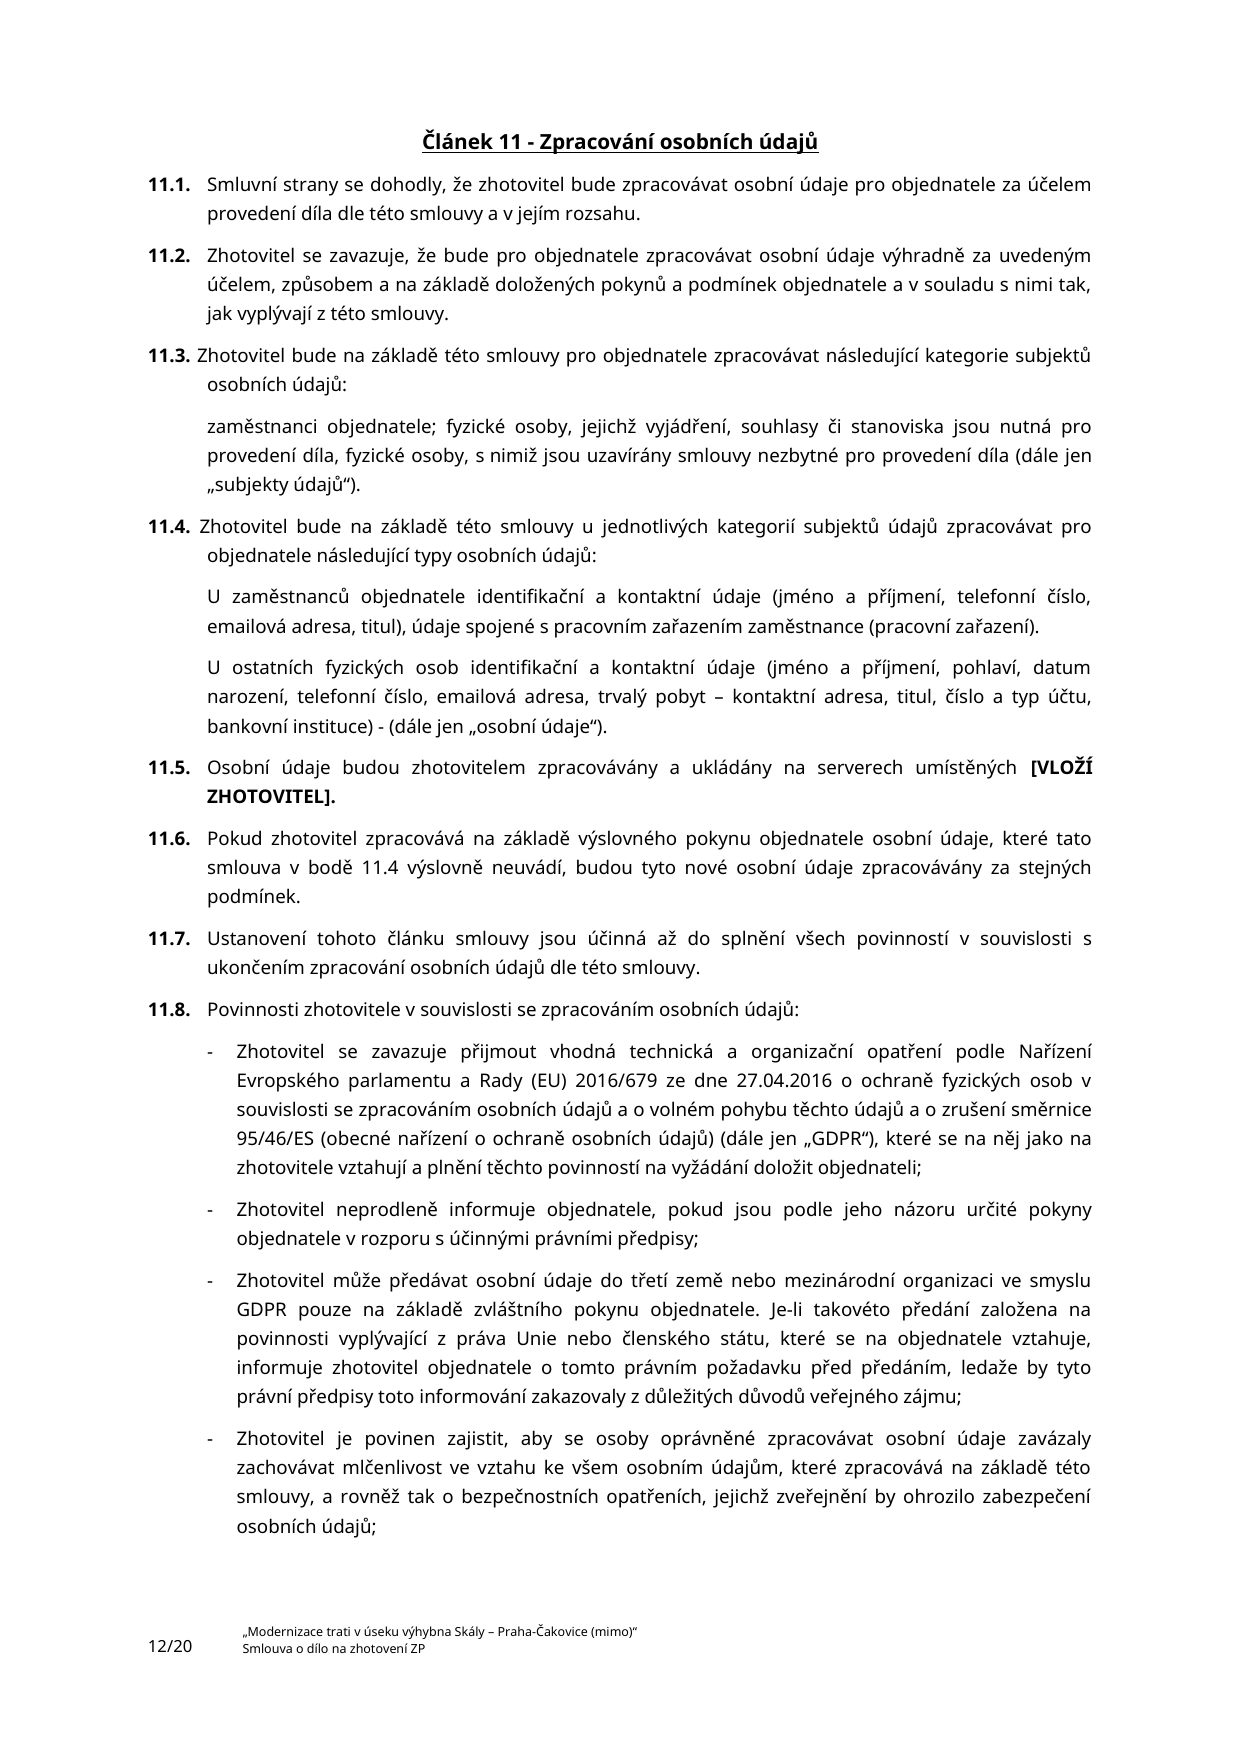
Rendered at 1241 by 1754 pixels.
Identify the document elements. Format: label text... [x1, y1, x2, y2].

text 11.4. Zhotovitel bude na základě této smlouvy u jednotlivých kategorií subjektů údajů zpracovávat pro objednatele následující typy osobních údajů: [148, 510, 1092, 568]
text 11.1. Smluvní strany se dohodly, že zhotovitel bude zpracovávat osobní údaje pro objednatele za účelem provedení díla dle této smlouvy a v jejím rozsahu. [148, 168, 1092, 226]
text 11.7. Ustanovení tohoto článku smlouvy jsou účinná až do splnění všech povinností v souvislosti s ukončením zpracování osobních údajů dle této smlouvy. [148, 922, 1092, 981]
text 11.3. Zhotovitel bude na základě této smlouvy pro objednatele zpracovávat následující kategorie subjektů osobních údajů: [148, 339, 1092, 397]
text - Zhotovitel neprodleně informuje objednatele, pokud jsou podle jeho názoru určité pokyny objednatele v rozporu s účinnými právními předpisy; [207, 1193, 1092, 1251]
text 11.6. Pokud zhotovitel zpracovává na základě výslovného pokynu objednatele osobní údaje, které tato smlouva v bodě 11.4 výslovně neuvádí, budou tyto nové osobní údaje zpracovávány za stejných podmínek. [148, 822, 1092, 910]
text zaměstnanci objednatele; fyzické osoby, jejichž vyjádření, souhlasy či stanoviska jsou nutná pro provedení díla, fyzické osoby, s nimiž jsou uzavírány smlouvy nezbytné pro provedení díla (dále jen „subjekty údajů“). [207, 410, 1092, 497]
text - Zhotovitel se zavazuje přijmout vhodná technická a organizační opatření podle Nařízení Evropského parlamentu a Rady (EU) 2016/679 ze dne 27.04.2016 o ochraně fyzických osob v souvislosti se zpracováním osobních údajů a o volném pohybu těchto údajů a o zrušení směrnice 95/46/ES (obecné nařízení o ochraně osobních údajů) (dále jen „GDPR“), které se na něj jako na zhotovitele vztahují a plnění těchto povinností na vyžádání doložit objednateli; [207, 1035, 1092, 1181]
text 11.8. Povinnosti zhotovitele v souvislosti se zpracováním osobních údajů: [148, 993, 1092, 1022]
text - Zhotovitel je povinen zajistit, aby se osoby oprávněné zpracovávat osobní údaje zavázaly zachovávat mlčenlivost ve vztahu ke všem osobním údajům, které zpracovává na základě této smlouvy, a rovněž tak o bezpečnostních opatřeních, jejichž zveřejnění by ohrozilo zabezpečení osobních údajů; [207, 1422, 1092, 1539]
text U zaměstnanců objednatele identifikační a kontaktní údaje (jméno a příjmení, telefonní číslo, emailová adresa, titul), údaje spojené s pracovním zařazením zaměstnance (pracovní zařazení). [207, 581, 1092, 639]
text - Zhotovitel může předávat osobní údaje do třetí země nebo mezinárodní organizaci ve smyslu GDPR pouze na základě zvláštního pokynu objednatele. Je-li takovéto předání založena na povinnosti vyplývající z práva Unie nebo členského státu, které se na objednatele vztahuje, informuje zhotovitel objednatele o tomto právním požadavku před předáním, ledaže by tyto právní předpisy toto informování zakazovaly z důležitých důvodů veřejného zájmu; [207, 1264, 1092, 1410]
text 11.2. Zhotovitel se zavazuje, že bude pro objednatele zpracovávat osobní údaje výhradně za uvedeným účelem, způsobem a na základě doložených pokynů a podmínek objednatele a v souladu s nimi tak, jak vyplývají z této smlouvy. [148, 239, 1092, 326]
subtitle Článek 11 - Zpracování osobních údajů [148, 126, 1092, 156]
text U ostatních fyzických osob identifikační a kontaktní údaje (jméno a příjmení, pohlaví, datum narození, telefonní číslo, emailová adresa, trvalý pobyt – kontaktní adresa, titul, číslo a typ účtu, bankovní instituce) - (dále jen „osobní údaje“). [207, 651, 1092, 739]
text 11.5. Osobní údaje budou zhotovitelem zpracovávány a ukládány na serverech umístěných [VLOŽÍ ZHOTOVITEL]. [148, 751, 1092, 810]
